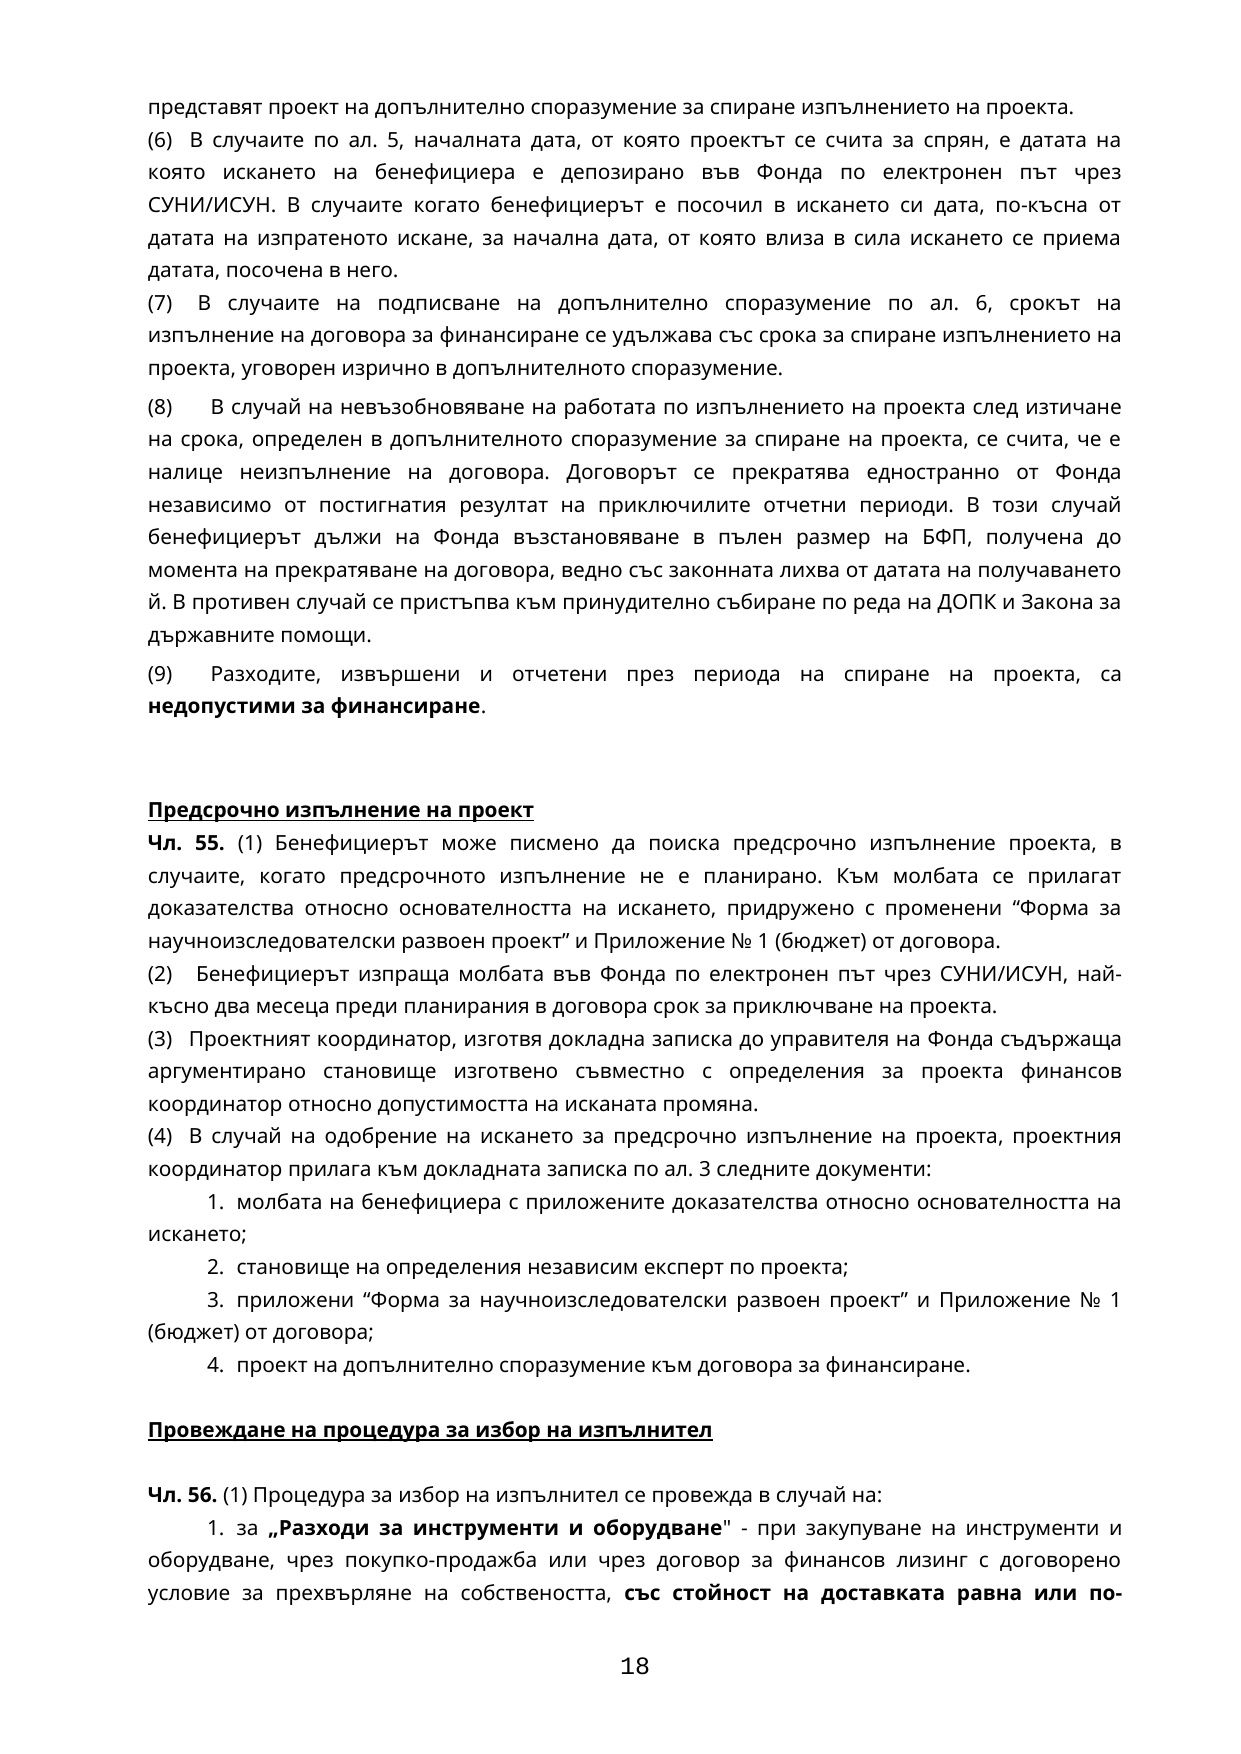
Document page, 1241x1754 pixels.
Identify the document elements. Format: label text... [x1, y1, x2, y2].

text Предсрочно изпълнение на проект [148, 796, 1123, 824]
list В случаите на подписване на допълнително споразумение по ал. 6, срокът на изпълнение на договора за финансиране се удължава със срока за спиране изпълнението на проекта, уговорен изрично в допълнителното споразумение. [148, 288, 1123, 381]
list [148, 92, 1123, 121]
list молбата на бенефициера с приложените доказателства относно основателността на искането; [148, 1187, 1123, 1248]
list В случай на невъзобновяване на работата по изпълнението на проекта след изтичане на срока, определен в допълнителното споразумение за спиране на проекта, се счита, че е налице неизпълнение на договора. Договорът се прекратява едностранно от Фонда независимо от постигнатия резултат на приключилите отчетни периоди. В този случай бенефициерът дължи на Фонда възстановяване в пълен размер на БФП, получена до момента на прекратяване на договора, ведно със законната лихва от датата на получаването й. В противен случай се пристъпва към принудително събиране по реда на ДОПК и Закона за държавните помощи. [148, 392, 1123, 648]
list становище на определения независим експерт по проекта; [148, 1252, 1123, 1281]
text Чл. 55. (1) Бенефициерът може писмено да поиска предсрочно изпълнение проекта, в случаите, когато предсрочното изпълнение не е планирано. Към молбата се прилагат доказателства относно основателността на искането, придружено с променени “Форма за научноизследователски развоен проект” и Приложение № 1 (бюджет) от договора. [148, 828, 1123, 954]
list Проектният координатор, изготвя докладна записка до управителя на Фонда съдържаща аргументирано становище изготвено съвместно с определения за проекта финансов координатор относно допустимостта на исканата промяна. [148, 1024, 1123, 1117]
list Разходите, извършени и отчетени през периода на спиране на проекта, са недопустими за финансиране. [148, 659, 1123, 720]
list В случаите по ал. 5, началната дата, от която проектът се счита за спрян, е датата на която искането на бенефициера е депозирано във Фонда по електронен път чрез СУНИ/ИСУН. В случаите когато бенефициерът е посочил в искането си дата, по-късна от датата на изпратеното искане, за начална дата, от която влиза в сила искането се приема датата, посочена в него. [148, 125, 1123, 284]
text Провеждане на процедура за избор на изпълнител [148, 1415, 1123, 1443]
text Чл. 56. (1) Процедура за избор на изпълнител се провежда в случай на: [148, 1480, 1123, 1509]
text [148, 1513, 1123, 1607]
list проект на допълнително споразумение към договора за финансиране. [148, 1350, 1123, 1378]
list В случай на одобрение на искането за предсрочно изпълнение на проекта, проектния координатор прилага към докладната записка по ал. 3 следните документи: [148, 1122, 1123, 1183]
list приложени “Форма за научноизследователски развоен проект” и Приложение № 1 (бюджет) от договора; [148, 1285, 1123, 1346]
list Бенефициерът изпраща молбата във Фонда по електронен път чрез СУНИ/ИСУН, най-късно два месеца преди планирания в договора срок за приключване на проекта. [148, 959, 1123, 1020]
